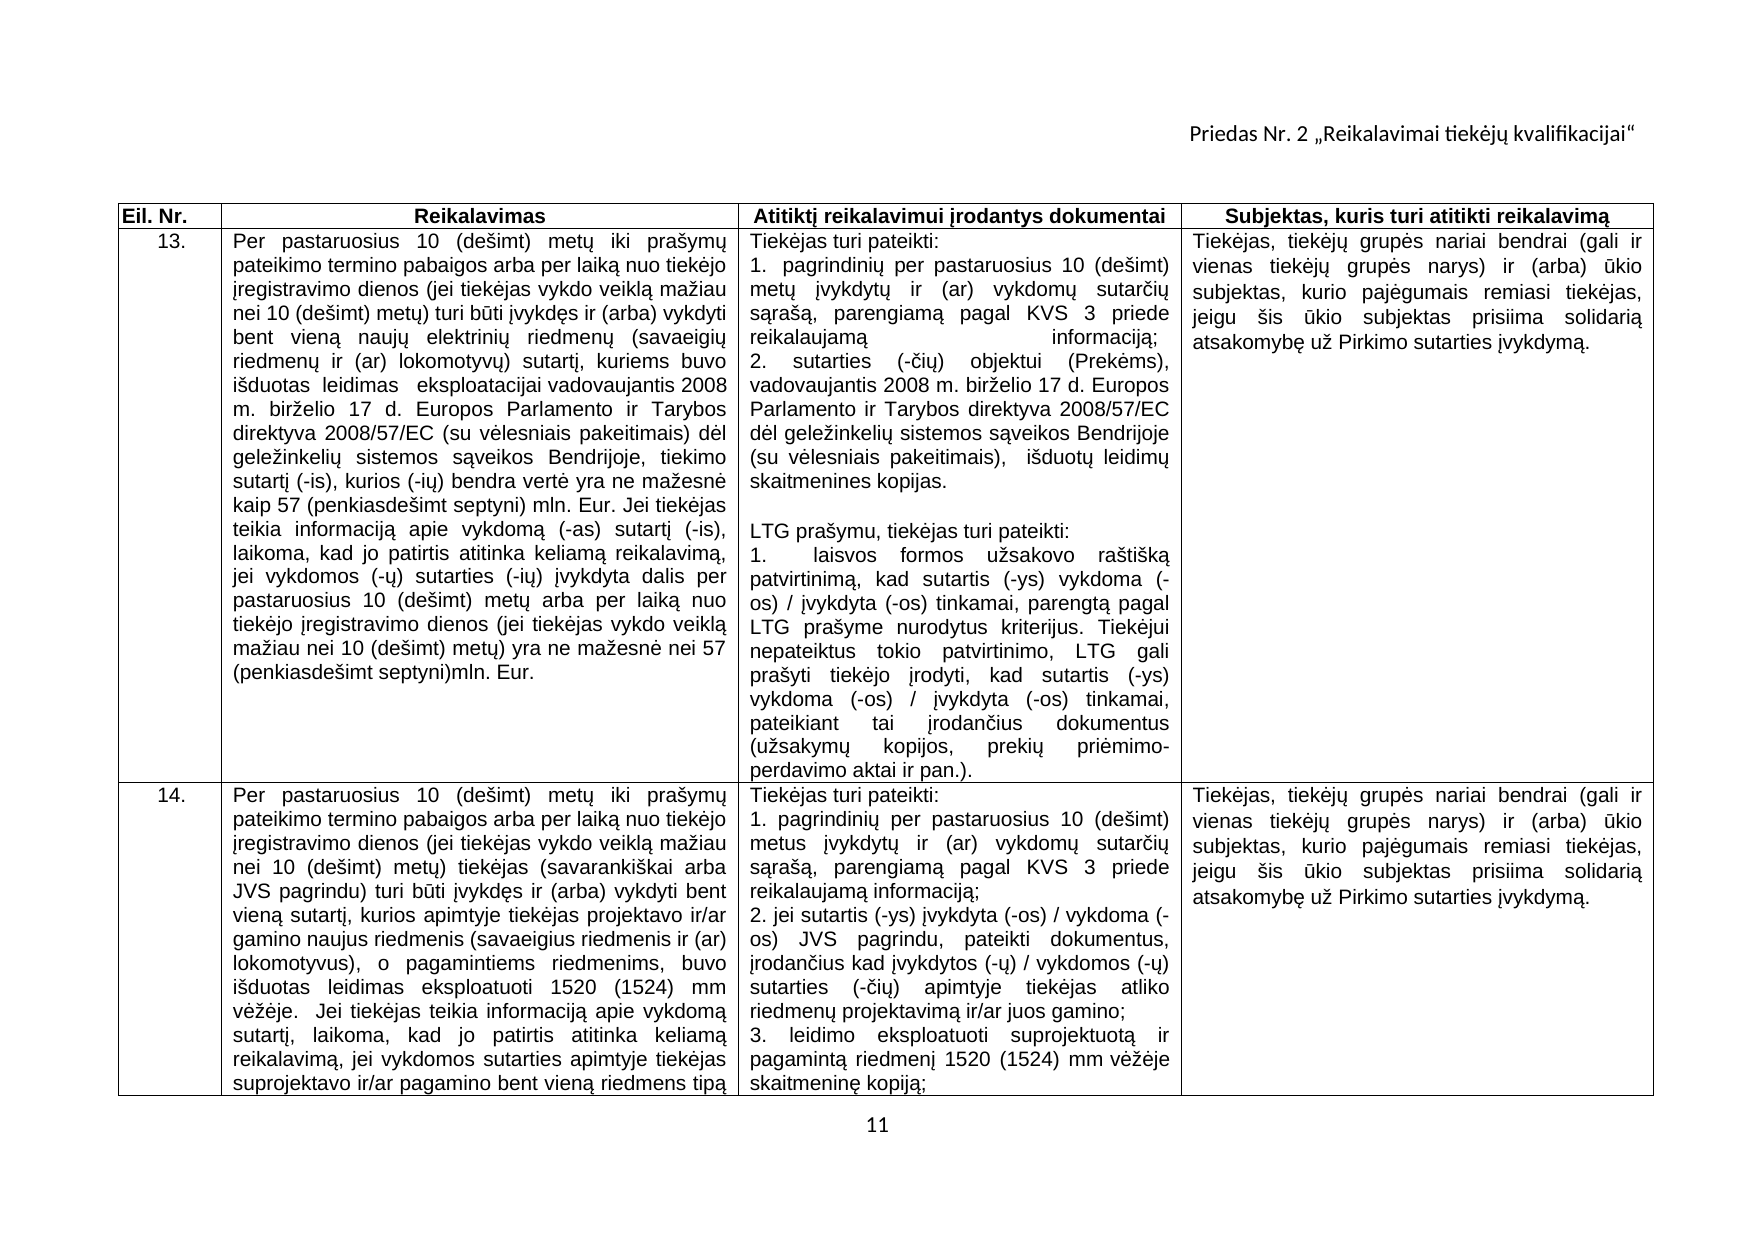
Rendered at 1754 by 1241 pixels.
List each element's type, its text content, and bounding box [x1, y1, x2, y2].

table_cell 14. [119, 783, 221, 1095]
table_header Reikalavimas [222, 204, 738, 228]
table_cell Tiekėjas turi pateikti: 1. pagrindinių per pastaruosius 10 (dešimt) metų įvykdytų ir (ar) vykdomų sutarčių sąrašą, parengiamą pagal KVS 3 priede reikalaujamą informaciją; 2. sutarties (-čių) objektui (Prekėms), vadovaujantis 2008 m. birželio 17 d. Europos Parlamento ir Tarybos direktyva 2008/57/EC dėl geležinkelių sistemos sąveikos Bendrijoje (su vėlesniais pakeitimais), išduotų leidimų skaitmenines kopijas. LTG prašymu, tiekėjas turi pateikti: 1. laisvos formos užsakovo raštišką patvirtinimą, kad sutartis (-ys) vykdoma (-os) / įvykdyta (-os) tinkamai, parengtą pagal LTG prašyme nurodytus kriterijus. Tiekėjui nepateiktus tokio patvirtinimo, LTG gali prašyti tiekėjo įrodyti, kad sutartis (-ys) vykdoma (-os) / įvykdyta (-os) tinkamai, pateikiant tai įrodančius dokumentus (užsakymų kopijos, prekių priėmimo-perdavimo aktai ir pan.). [739, 229, 1181, 782]
table_cell Per pastaruosius 10 (dešimt) metų iki prašymų pateikimo termino pabaigos arba per laiką nuo tiekėjo įregistravimo dienos (jei tiekėjas vykdo veiklą mažiau nei 10 (dešimt) metų) turi būti įvykdęs ir (arba) vykdyti bent vieną naujų elektrinių riedmenų (savaeigių riedmenų ir (ar) lokomotyvų) sutartį, kuriems buvo išduotas leidimas eksploatacijai vadovaujantis 2008 m. birželio 17 d. Europos Parlamento ir Tarybos direktyva 2008/57/EC (su vėlesniais pakeitimais) dėl geležinkelių sistemos sąveikos Bendrijoje, tiekimo sutartį (-is), kurios (-ių) bendra vertė yra ne mažesnė kaip 57 (penkiasdešimt septyni) mln. Eur. Jei tiekėjas teikia informaciją apie vykdomą (-as) sutartį (-is), laikoma, kad jo patirtis atitinka keliamą reikalavimą, jei vykdomos (-ų) sutarties (-ių) įvykdyta dalis per pastaruosius 10 (dešimt) metų arba per laiką nuo tiekėjo įregistravimo dienos (jei tiekėjas vykdo veiklą mažiau nei 10 (dešimt) metų) yra ne mažesnė nei 57 (penkiasdešimt septyni)mln. Eur. [222, 229, 738, 782]
table_cell 13. [119, 229, 221, 782]
table_header Atitiktį reikalavimui įrodantys dokumentai [739, 204, 1181, 228]
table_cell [1182, 783, 1653, 1095]
table_header Subjektas, kuris turi atitikti reikalavimą [1182, 204, 1653, 228]
table_header Eil. Nr. [119, 204, 221, 228]
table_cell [222, 783, 738, 1095]
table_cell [739, 783, 1181, 1095]
